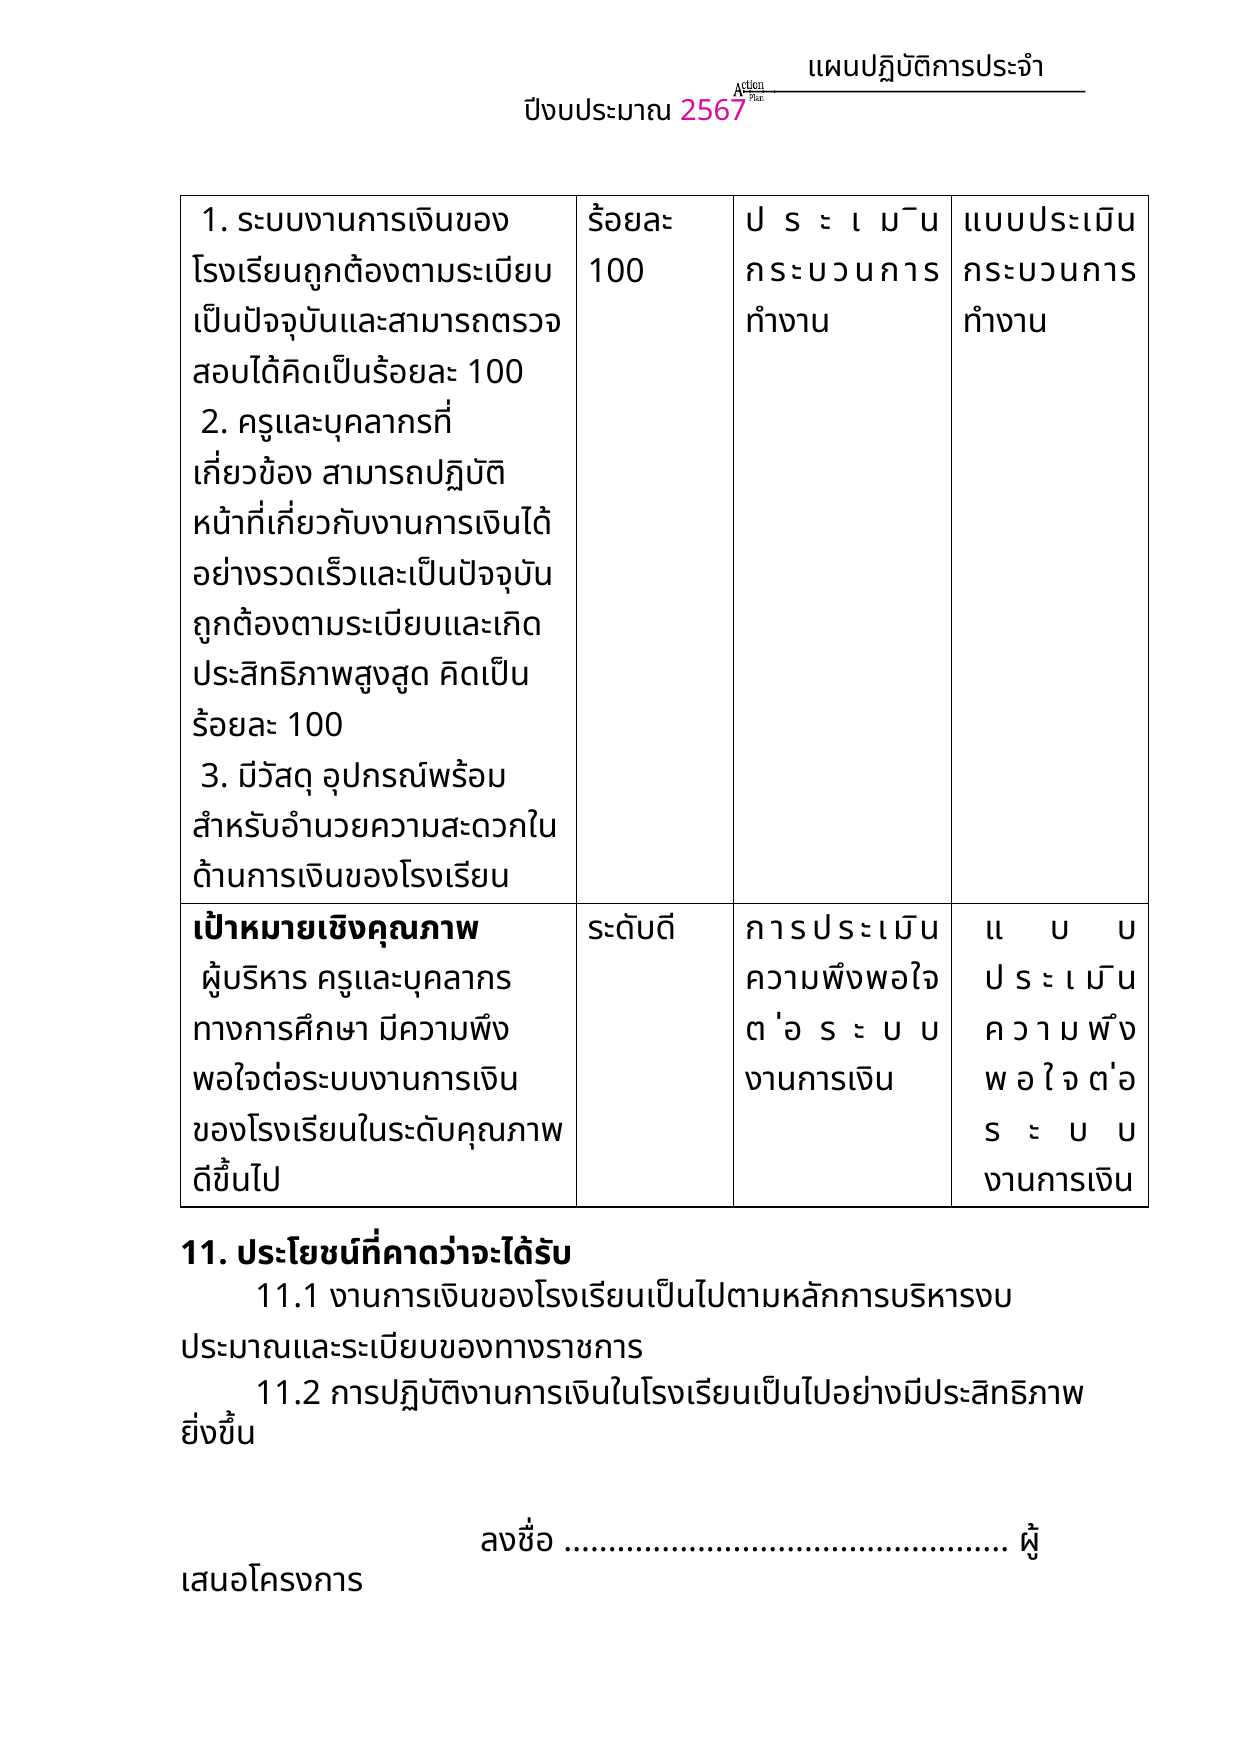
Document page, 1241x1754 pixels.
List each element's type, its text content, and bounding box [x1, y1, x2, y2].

list ลงชื่อ .................................................. ผู้เสนอโครงการ [180, 1520, 1090, 1599]
table_cell ร้อยละ 100 [577, 196, 733, 903]
text 11.1 งานการเงินของโรงเรียนเป็นไปตามหลักการบริหารงบประมาณและระเบียบของทางราชการ [180, 1272, 1090, 1373]
text 11. ประโยชน์ที่คาดว่าจะได้รับ [180, 1232, 1090, 1272]
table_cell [952, 196, 1148, 903]
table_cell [181, 196, 576, 903]
table_cell แบบประเมินความพึงพอใจต่อระบบงานการเงิน [952, 904, 1148, 1206]
table_cell การประเมินความพึงพอใจต่อระบบงานการเงิน [734, 904, 951, 1206]
text 11.2 การปฏิบัติงานการเงินในโรงเรียนเป็นไปอย่างมีประสิทธิภาพยิ่งขึ้น [180, 1373, 1090, 1452]
table_cell เป้าหมายเชิงคุณภาพ ผู้บริหาร ครูและบุคลากรทางการศึกษา มีความพึงพอใจต่อระบบงานการเงินของโรงเรียนในระดับคุณภาพ ดีขึ้นไป [181, 904, 576, 1206]
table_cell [734, 196, 951, 903]
table_cell ระดับดี [577, 904, 733, 1206]
picture [721, 76, 1088, 107]
